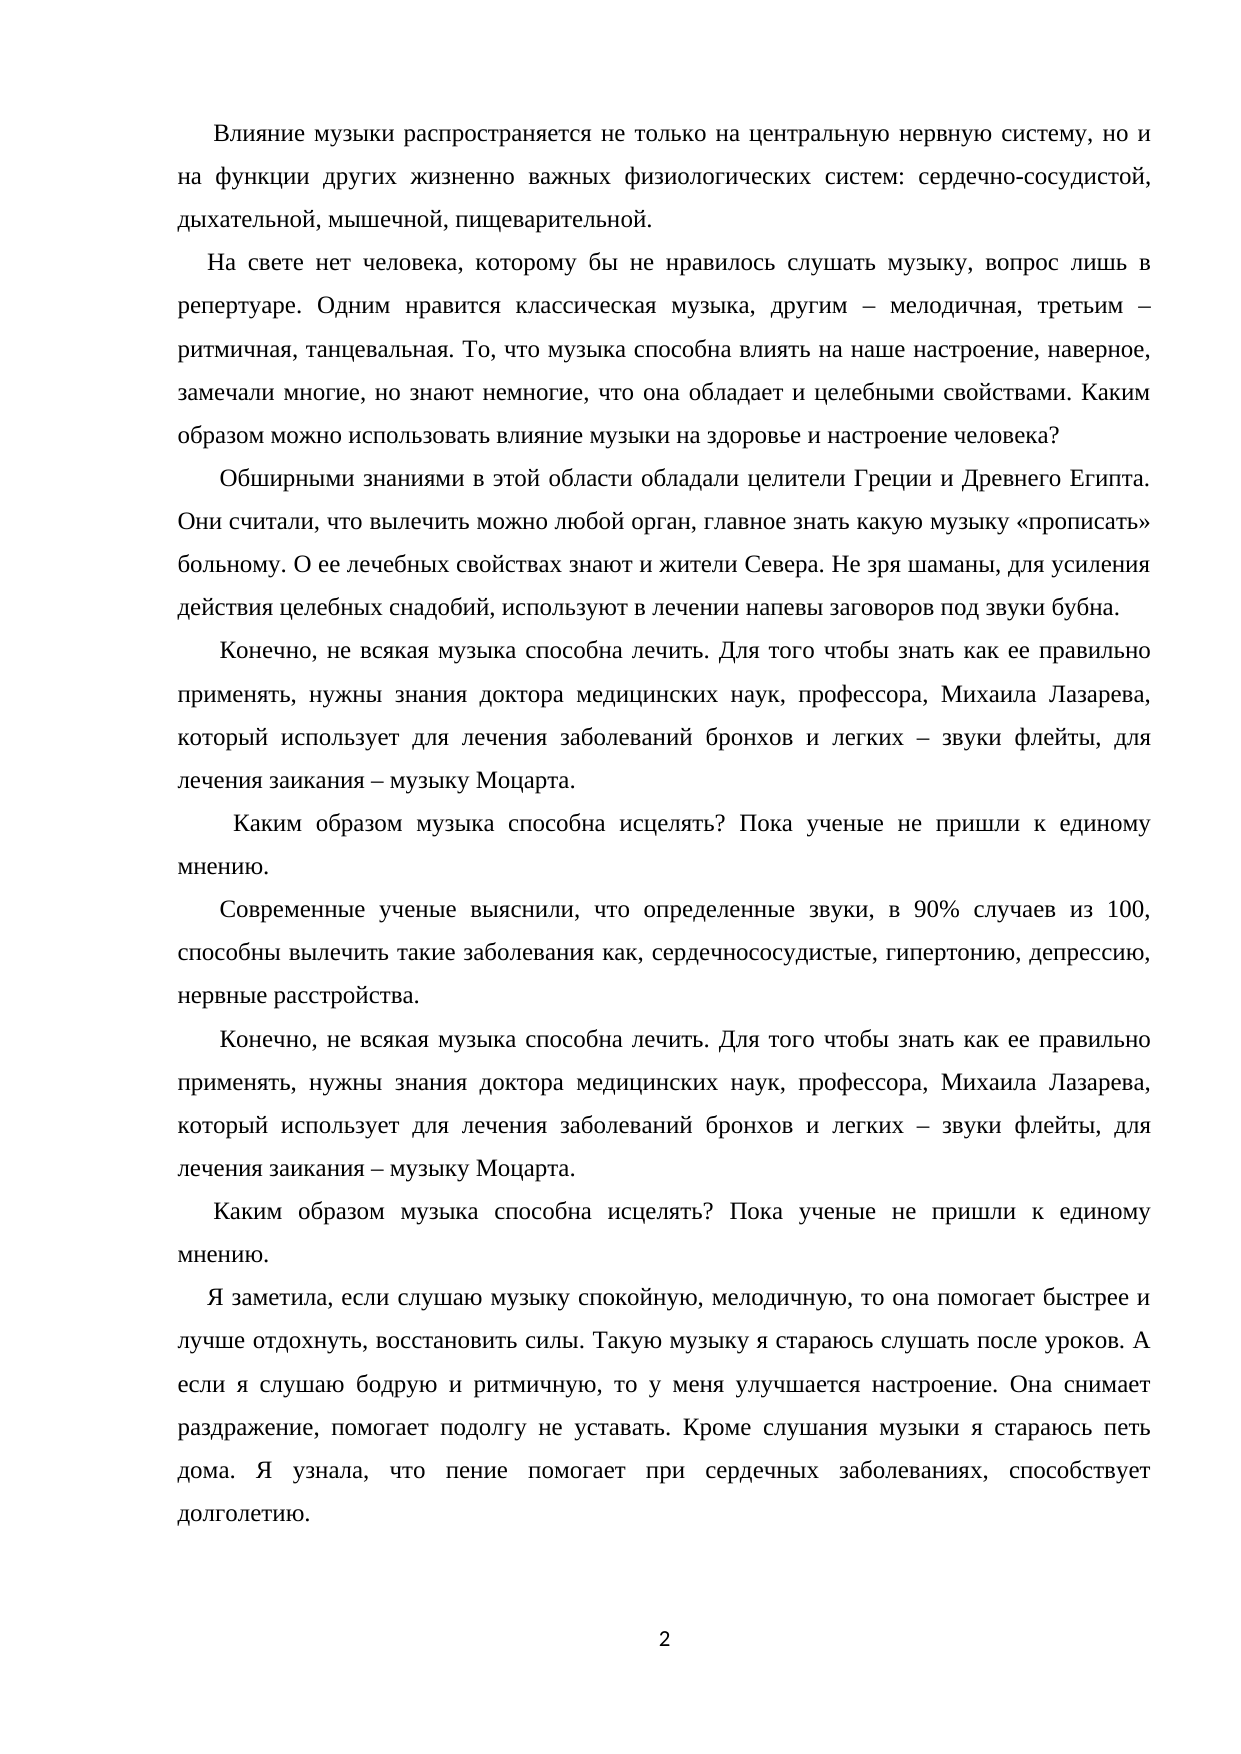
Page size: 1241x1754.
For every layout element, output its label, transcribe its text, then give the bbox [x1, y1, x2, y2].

text Каким образом музыка способна исцелять? Пока ученые не пришли к единому мнению. [177, 808, 1152, 880]
text Конечно, не всякая музыка способна лечить. Для того чтобы знать как ее правильно применять, нужны знания доктора медицинских наук, профессора, Михаила Лазарева, который использует для лечения заболеваний бронхов и легких – звуки флейты, для лечения заикания – музыку Моцарта. [177, 1024, 1152, 1182]
text На свете нет человека, которому бы не нравилось слушать музыку, вопрос лишь в репертуаре. Одним нравится классическая музыка, другим – мелодичная, третьим – ритмичная, танцевальная. То, что музыка способна влиять на наше настроение, наверное, замечали многие, но знают немногие, что она обладает и целебными свойствами. Каким образом можно использовать влияние музыки на здоровье и настроение человека? [177, 247, 1152, 449]
text Современные ученые выяснили, что определенные звуки, в 90% случаев из 100, способны вылечить такие заболевания как, сердечнососудистые, гипертонию, депрессию, нервные расстройства. [177, 894, 1152, 1009]
text Каким образом музыка способна исцелять? Пока ученые не пришли к единому мнению. [177, 1196, 1152, 1268]
text Конечно, не всякая музыка способна лечить. Для того чтобы знать как ее правильно применять, нужны знания доктора медицинских наук, профессора, Михаила Лазарева, который использует для лечения заболеваний бронхов и легких – звуки флейты, для лечения заикания – музыку Моцарта. [177, 636, 1152, 794]
text Я заметила, если слушаю музыку спокойную, мелодичную, то она помогает быстрее и лучше отдохнуть, восстановить силы. Такую музыку я стараюсь слушать после уроков. А если я слушаю бодрую и ритмичную, то у меня улучшается настроение. Она снимает раздражение, помогает подолгу не уставать. Кроме слушания музыки я стараюсь петь дома. Я узнала, что пение помогает при сердечных заболеваниях, способствует долголетию. [177, 1282, 1152, 1527]
text Влияние музыки распространяется не только на центральную нервную систему, но и на функции других жизненно важных физиологических систем: сердечно-сосудистой, дыхательной, мышечной, пищеварительной. [177, 118, 1152, 233]
text Обширными знаниями в этой области обладали целители Греции и Древнего Египта. Они считали, что вылечить можно любой орган, главное знать какую музыку «прописать» больному. О ее лечебных свойствах знают и жители Севера. Не зря шаманы, для усиления действия целебных снадобий, используют в лечении напевы заговоров под звуки бубна. [177, 463, 1152, 621]
